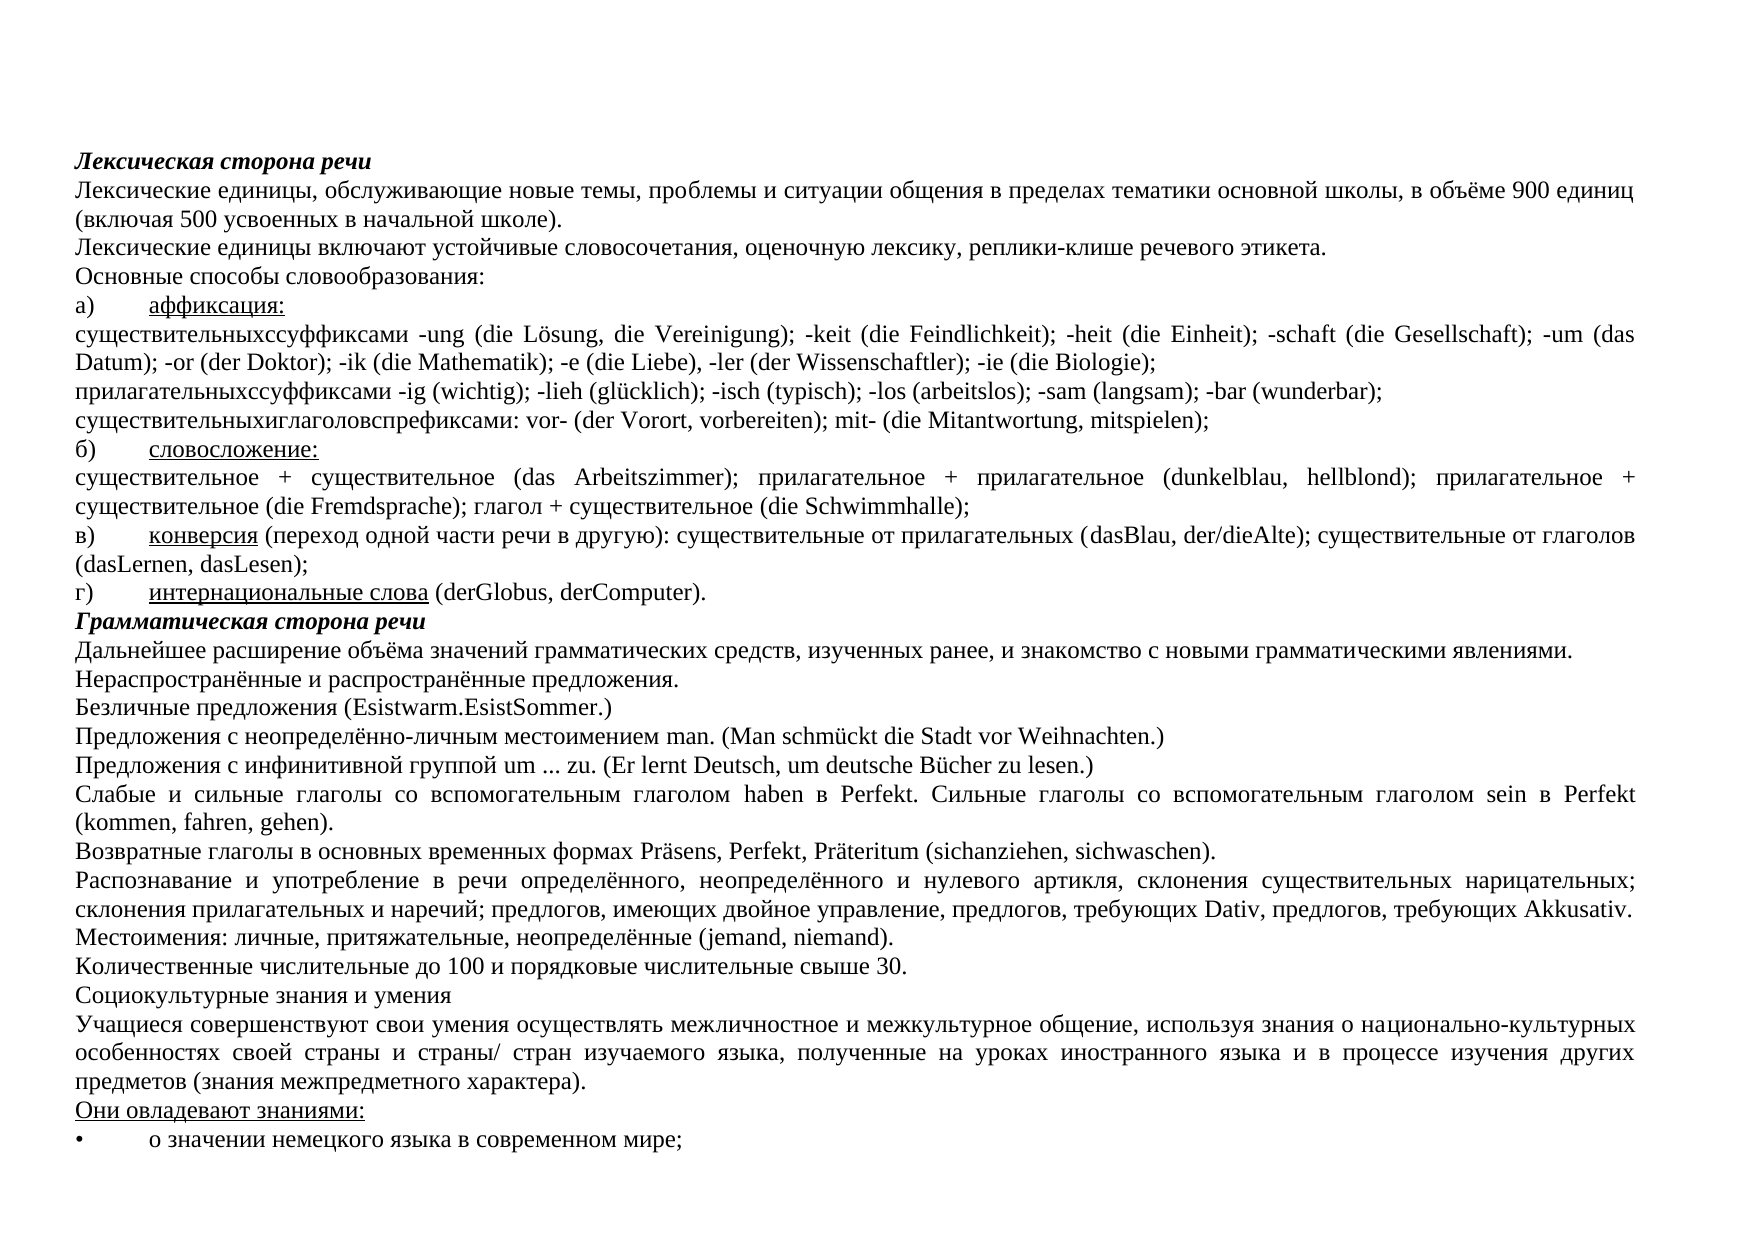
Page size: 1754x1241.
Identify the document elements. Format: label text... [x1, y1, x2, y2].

list о значении немецкого языка в современном мире; [75, 1124, 1636, 1152]
text существительное + существительное (das Arbeitszimmer); прилагательное + прилагательное (dunkelblau, hellblond); прилагательное + существительное (die Fremdsprache); глагол + существительное (die Schwimmhalle); [75, 462, 1636, 520]
text г) интернациональные слова (derGlobus, derComputer). [75, 577, 1636, 606]
text Они овладевают знаниями: [75, 1095, 1636, 1124]
text Безличные предложения (Esistwarm.EsistSommer.) [75, 692, 1636, 721]
text Нераспространённые и распространённые предложения. [75, 664, 1636, 692]
text в) конверсия (переход одной части речи в другую): существительные от прилагательных (dasBlau, der/dieAlte); существительные от глаголов (dasLernen, dasLesen); [75, 520, 1636, 577]
text существительныхссуффиксами -ung (die Lösung, die Vereinigung); -keit (die Feindlichkeit); -heit (die Einheit); -schaft (die Gesellschaft); -um (das Datum); -or (der Doktor); -ik (die Mathematik); -e (die Liebe), -ler (der Wissenschaftler); -ie (die Biologie); [75, 319, 1636, 376]
text Грамматическая сторона речи [75, 606, 1636, 635]
text Количественные числительные до 100 и порядковые числительные свыше 30. [75, 951, 1636, 980]
text Дальнейшее расширение объёма значений грамматических средств, изученных ранее, и знакомство с новыми грамматическими явлениями. [75, 635, 1636, 664]
text а) аффиксация: [75, 290, 1636, 319]
text Учащиеся совершенствуют свои умения осуществлять межличностное и межкультурное общение, используя знания о национально-культурных особенностях своей страны и страны/ стран изучаемого языка, полученные на уроках иностранного языка и в процессе изучения других предметов (знания межпредметного характера). [75, 1009, 1636, 1095]
text Предложения с инфинитивной группой um ... zu. (Er lernt Deutsch, um deutsche Bücher zu lesen.) [75, 750, 1636, 779]
text Предложения с неопределённо-личным местоимением man. (Man schmückt die Stadt vor Weihnachten.) [75, 721, 1636, 750]
text Лексическая сторона речи [75, 146, 1636, 175]
text Основные способы словообразования: [75, 261, 1636, 290]
text существительныхиглаголовспрефиксами: vor- (der Vorort, vorbereiten); mit- (die Mitantwortung, mitspielen); [75, 405, 1636, 434]
text Распознавание и употребление в речи определённого, неопределённого и нулевого артикля, склонения существительных нарицательных; склонения прилагательных и наречий; предлогов, имеющих двойное управление, предлогов, требующих Dativ, предлогов, требующих Akkusativ. [75, 865, 1636, 922]
text Социокультурные знания и умения [75, 980, 1636, 1009]
text б) словосложение: [75, 434, 1636, 462]
text Лексические единицы включают устойчивые словосочетания, оценочную лексику, реплики-клише речевого этикета. [75, 232, 1636, 261]
text прилагательныхссуффиксами -ig (wichtig); -lieh (glücklich); -isch (typisch); -los (arbeitslos); -sam (langsam); -bar (wunderbar); [75, 376, 1636, 405]
text Слабые и сильные глаголы со вспомогательным глаголом haben в Perfekt. Сильные глаголы со вспомогательным глаголом sein в Perfekt (kommen, fahren, gehen). [75, 779, 1636, 836]
text Лексические единицы, обслуживающие новые темы, проблемы и ситуации общения в пределах тематики основной школы, в объёме 900 единиц (включая 500 усвоенных в начальной школе). [75, 175, 1636, 232]
text Возвратные глаголы в основных временных формах Präsens, Perfekt, Präteritum (sichanziehen, sichwaschen). [75, 836, 1636, 865]
text Местоимения: личные, притяжательные, неопределённые (jemand, niemand). [75, 922, 1636, 951]
